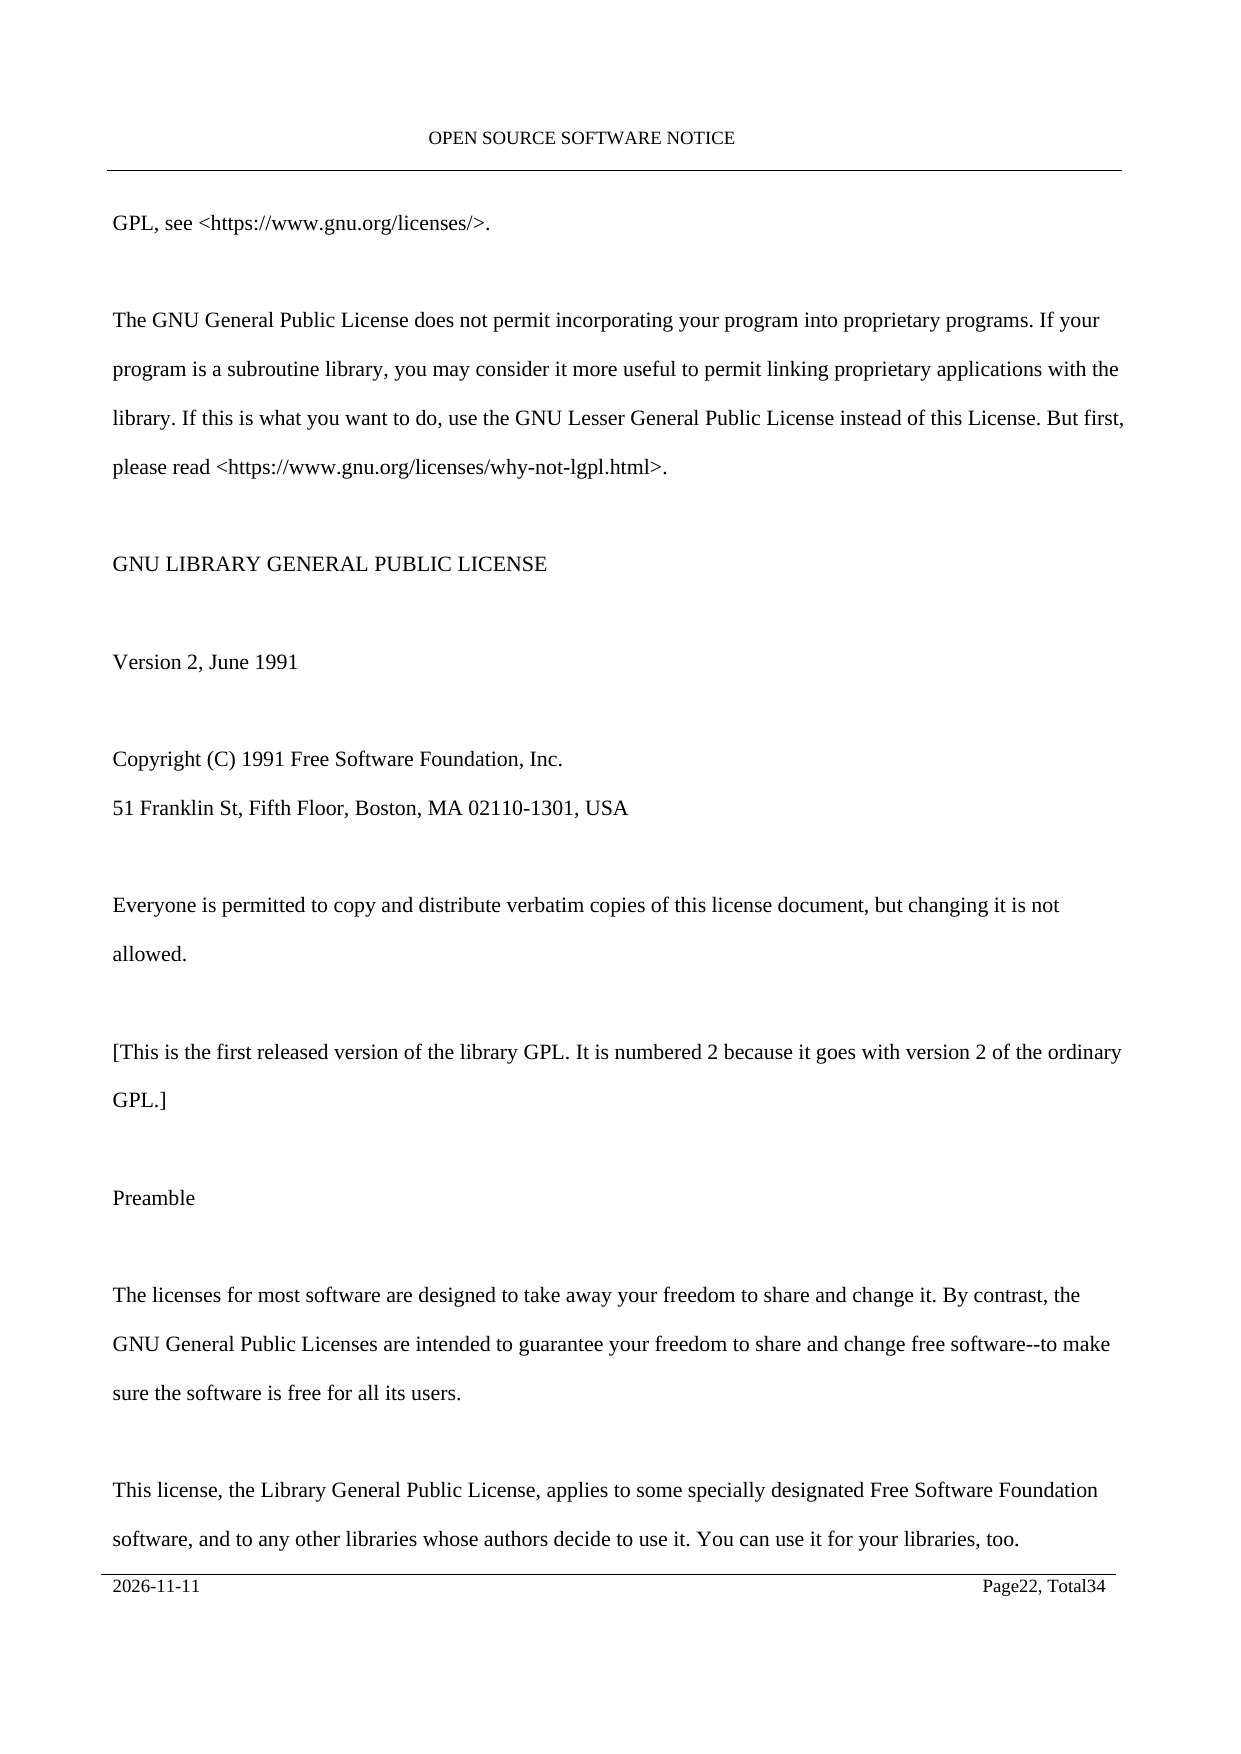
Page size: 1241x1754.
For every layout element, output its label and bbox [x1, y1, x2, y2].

text [112, 206, 1128, 1555]
